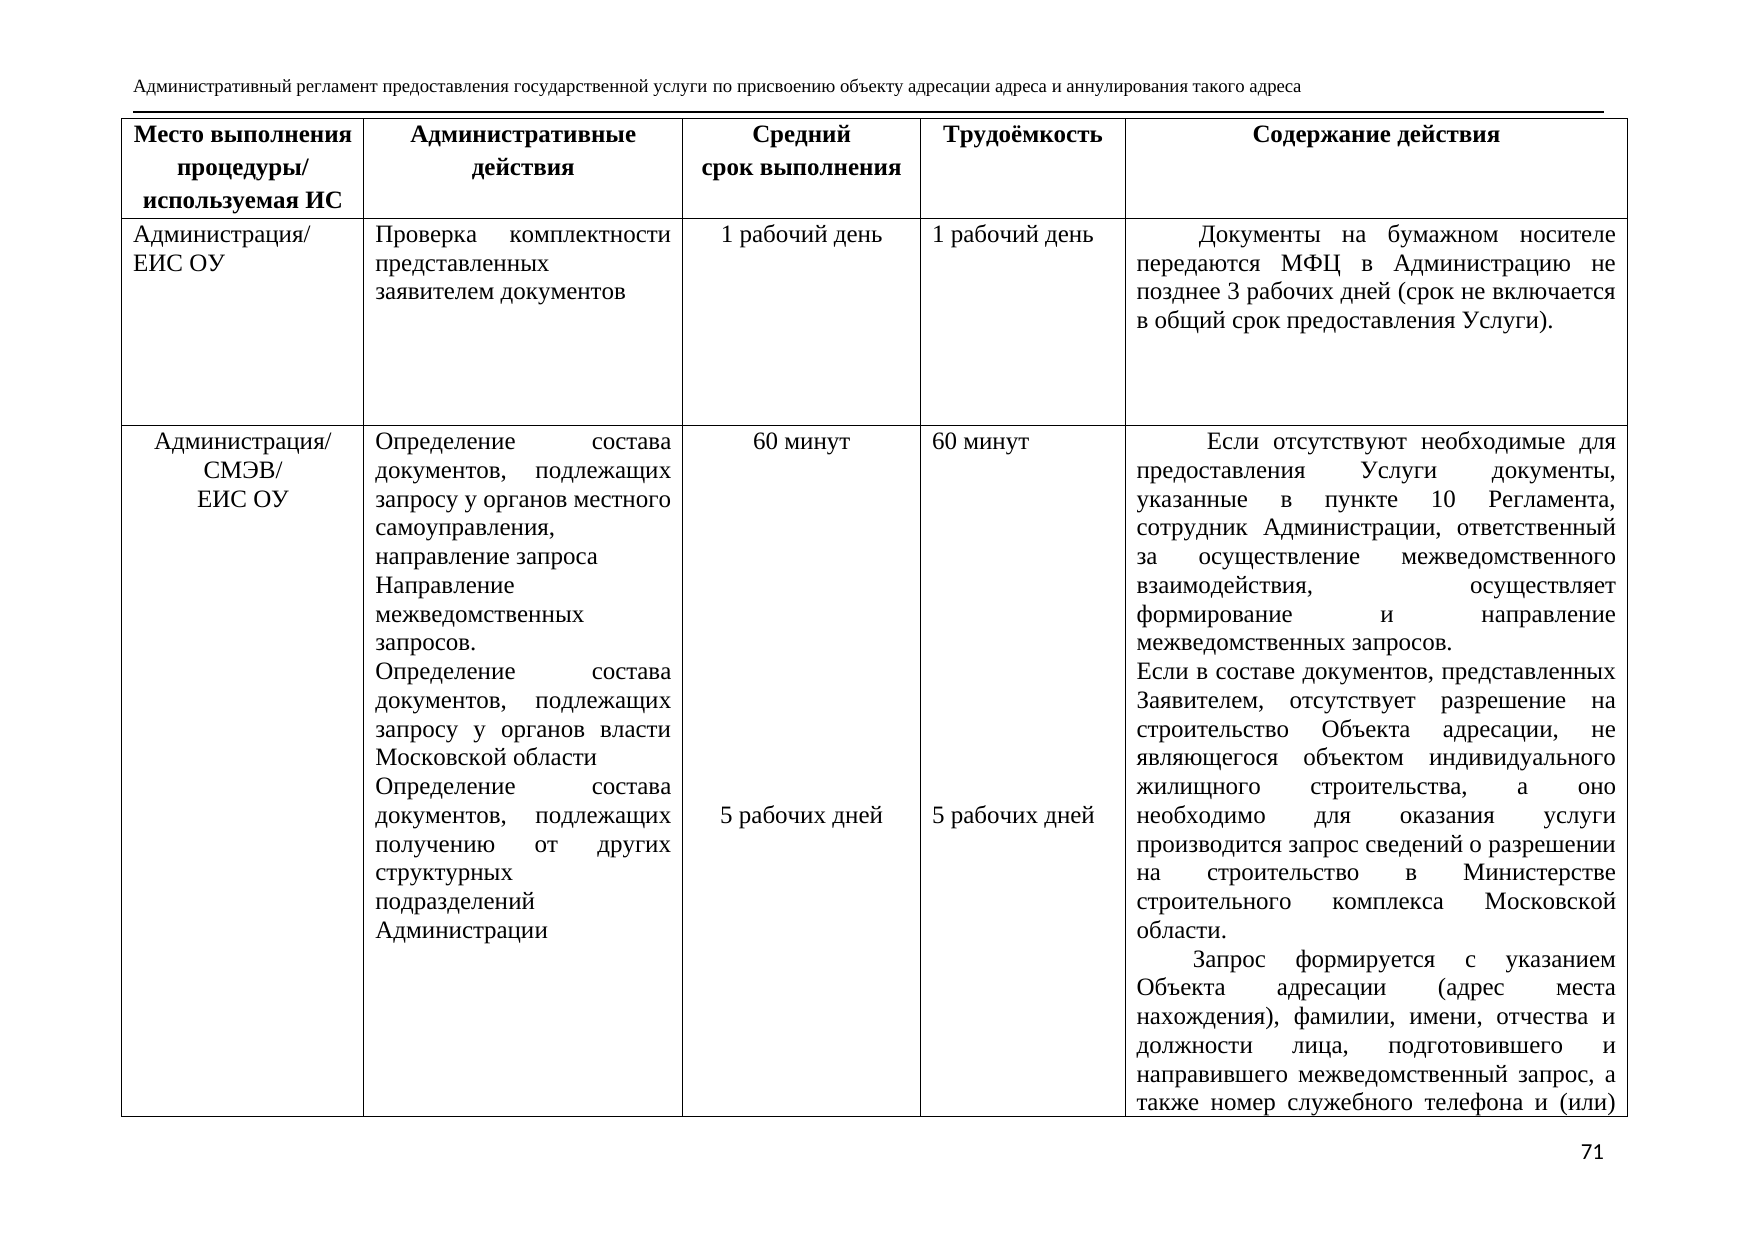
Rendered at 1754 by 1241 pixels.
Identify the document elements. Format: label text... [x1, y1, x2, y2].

table_header Административные действия [364, 119, 682, 218]
table_cell 60 минут 5 рабочих дней [683, 426, 920, 1116]
table_cell Проверка комплектности представленных заявителем документов [364, 219, 682, 425]
table_cell 1 рабочий день [921, 219, 1125, 425]
table_header Трудоёмкость [921, 119, 1125, 218]
table_cell Администрация/ ЕИС ОУ [122, 219, 363, 425]
table_cell Документы на бумажном носителе передаются МФЦ в Администрацию не позднее 3 рабочих дней (срок не включается в общий срок предоставления Услуги). [1126, 219, 1627, 425]
table_cell 60 минут 5 рабочих дней [921, 426, 1125, 1116]
table_header Место выполнения процедуры/ используемая ИС [122, 119, 363, 218]
table_header Содержание действия [1126, 119, 1627, 218]
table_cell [364, 426, 682, 1116]
table_header Средний срок выполнения [683, 119, 920, 218]
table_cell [1126, 426, 1627, 1116]
table_cell Администрация/ СМЭВ/ ЕИС ОУ [122, 426, 363, 1116]
table_cell 1 рабочий день [683, 219, 920, 425]
